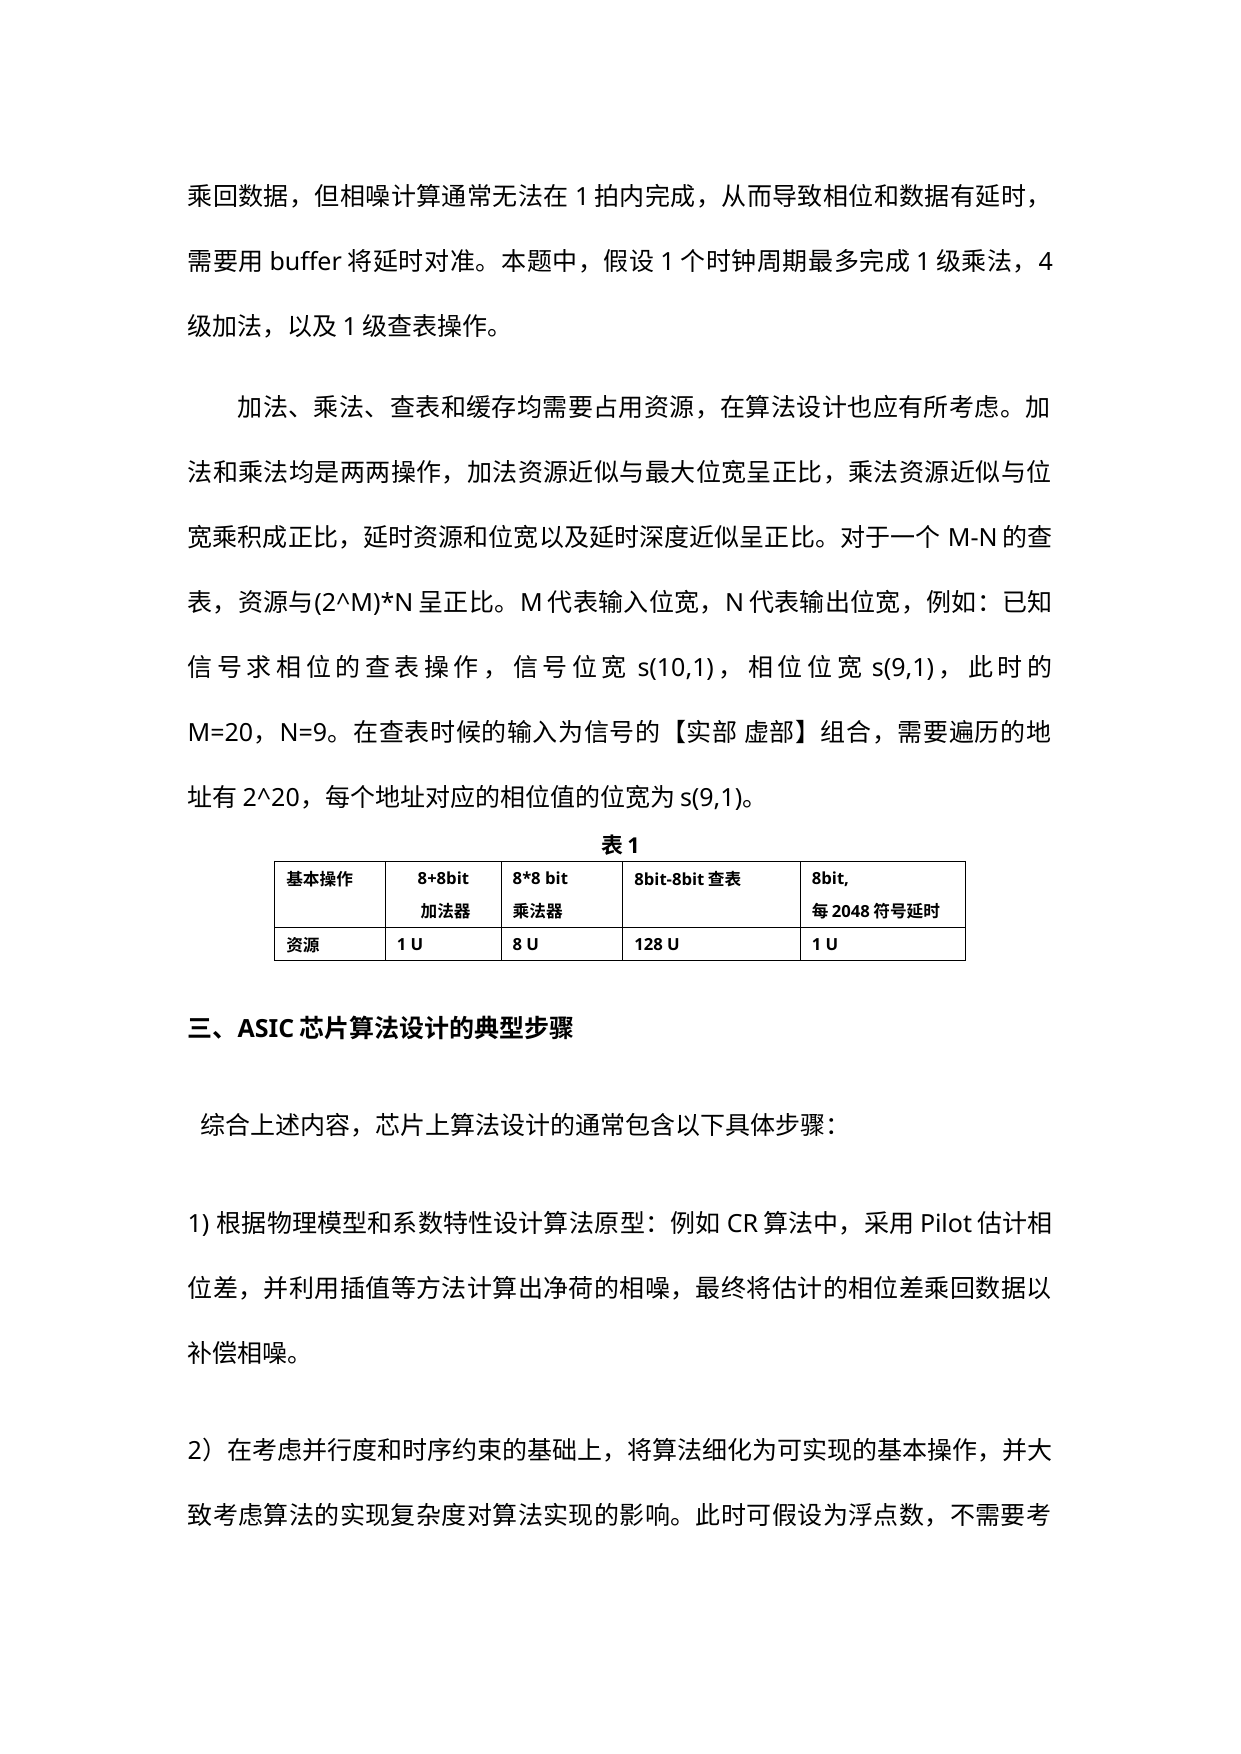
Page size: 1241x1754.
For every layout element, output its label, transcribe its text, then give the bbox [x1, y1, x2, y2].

table_header 基本操作 [275, 862, 385, 927]
table_header 8bit, 每2048符号延时 [801, 862, 965, 927]
table_cell 资源 [275, 928, 385, 960]
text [187, 162, 1053, 357]
table_header 8*8 bit 乘法器 [502, 862, 622, 927]
table_header 8bit-8bit查表 [623, 862, 800, 927]
table_cell 8 U [502, 928, 622, 960]
table_cell 1 U [386, 928, 501, 960]
table_cell 128 U [623, 928, 800, 960]
text 1) 根据物理模型和系数特性设计算法原型：例如CR算法中，采用Pilot估计相位差，并利用插值等方法计算出净荷的相噪，最终将估计的相位差乘回数据以补偿相噪。 [187, 1189, 1053, 1384]
text 三、ASIC芯片算法设计的典型步骤 [187, 994, 1053, 1059]
text 加法、乘法、查表和缓存均需要占用资源，在算法设计也应有所考虑。加法和乘法均是两两操作，加法资源近似与最大位宽呈正比，乘法资源近似与位宽乘积成正比，延时资源和位宽以及延时深度近似呈正比。对于一个M-N的查表，资源与(2^M)*N呈正比。M代表输入位宽，N代表输出位宽，例如：已知信号求相位的查表操作，信号位宽s(10,1)，相位位宽s(9,1)，此时的M=20，N=9。在查表时候的输入为信号的【实部 虚部】组合，需要遍历的地址有2^20，每个地址对应的相位值的位宽为s(9,1)。 [187, 373, 1053, 828]
text 综合上述内容，芯片上算法设计的通常包含以下具体步骤： [187, 1091, 1053, 1156]
text 表1 [187, 828, 1053, 861]
table_header 8+8bit 加法器 [386, 862, 501, 927]
table_cell 1 U [801, 928, 965, 960]
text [187, 1416, 1053, 1546]
